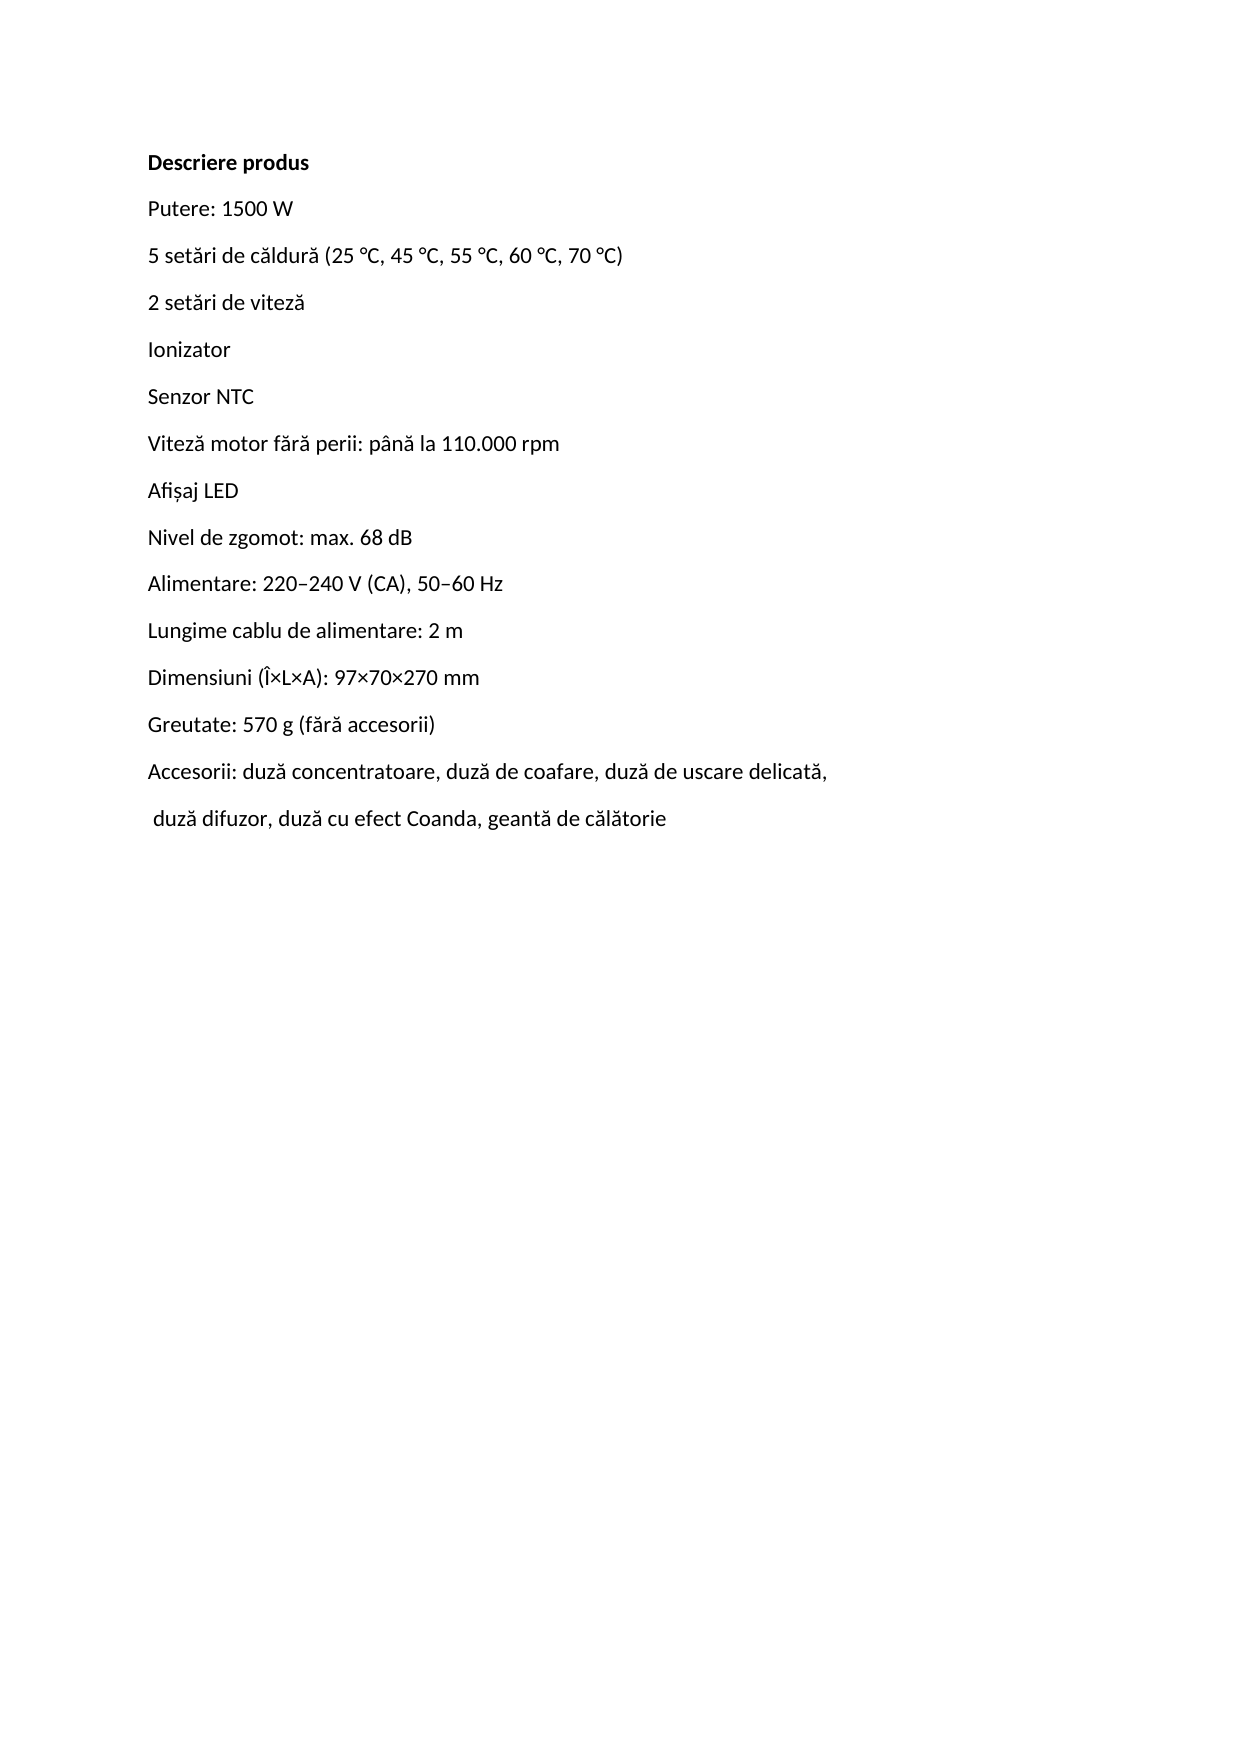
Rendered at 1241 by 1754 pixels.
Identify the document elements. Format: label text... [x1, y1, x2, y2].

text Greutate: 570 g (fără accesorii) [148, 710, 1093, 738]
text Accesorii: duză concentratoare, duză de coafare, duză de uscare delicată, [148, 757, 1093, 785]
text Ionizator [148, 335, 1093, 363]
text Viteză motor fără perii: până la 110.000 rpm [148, 429, 1093, 457]
text Alimentare: 220–240 V (CA), 50–60 Hz [148, 569, 1093, 597]
text duză difuzor, duză cu efect Coanda, geantă de călătorie [148, 804, 1093, 832]
text 5 setări de căldură (25 °C, 45 °C, 55 °C, 60 °C, 70 °C) [148, 241, 1093, 269]
text 2 setări de viteză [148, 288, 1093, 316]
text Afișaj LED [148, 476, 1093, 504]
text Putere: 1500 W [148, 194, 1093, 222]
text Dimensiuni (Î×L×A): 97×70×270 mm [148, 663, 1093, 691]
text Lungime cablu de alimentare: 2 m [148, 616, 1093, 644]
text Nivel de zgomot: max. 68 dB [148, 523, 1093, 551]
text Senzor NTC [148, 382, 1093, 410]
text Descriere produs [148, 148, 1093, 176]
